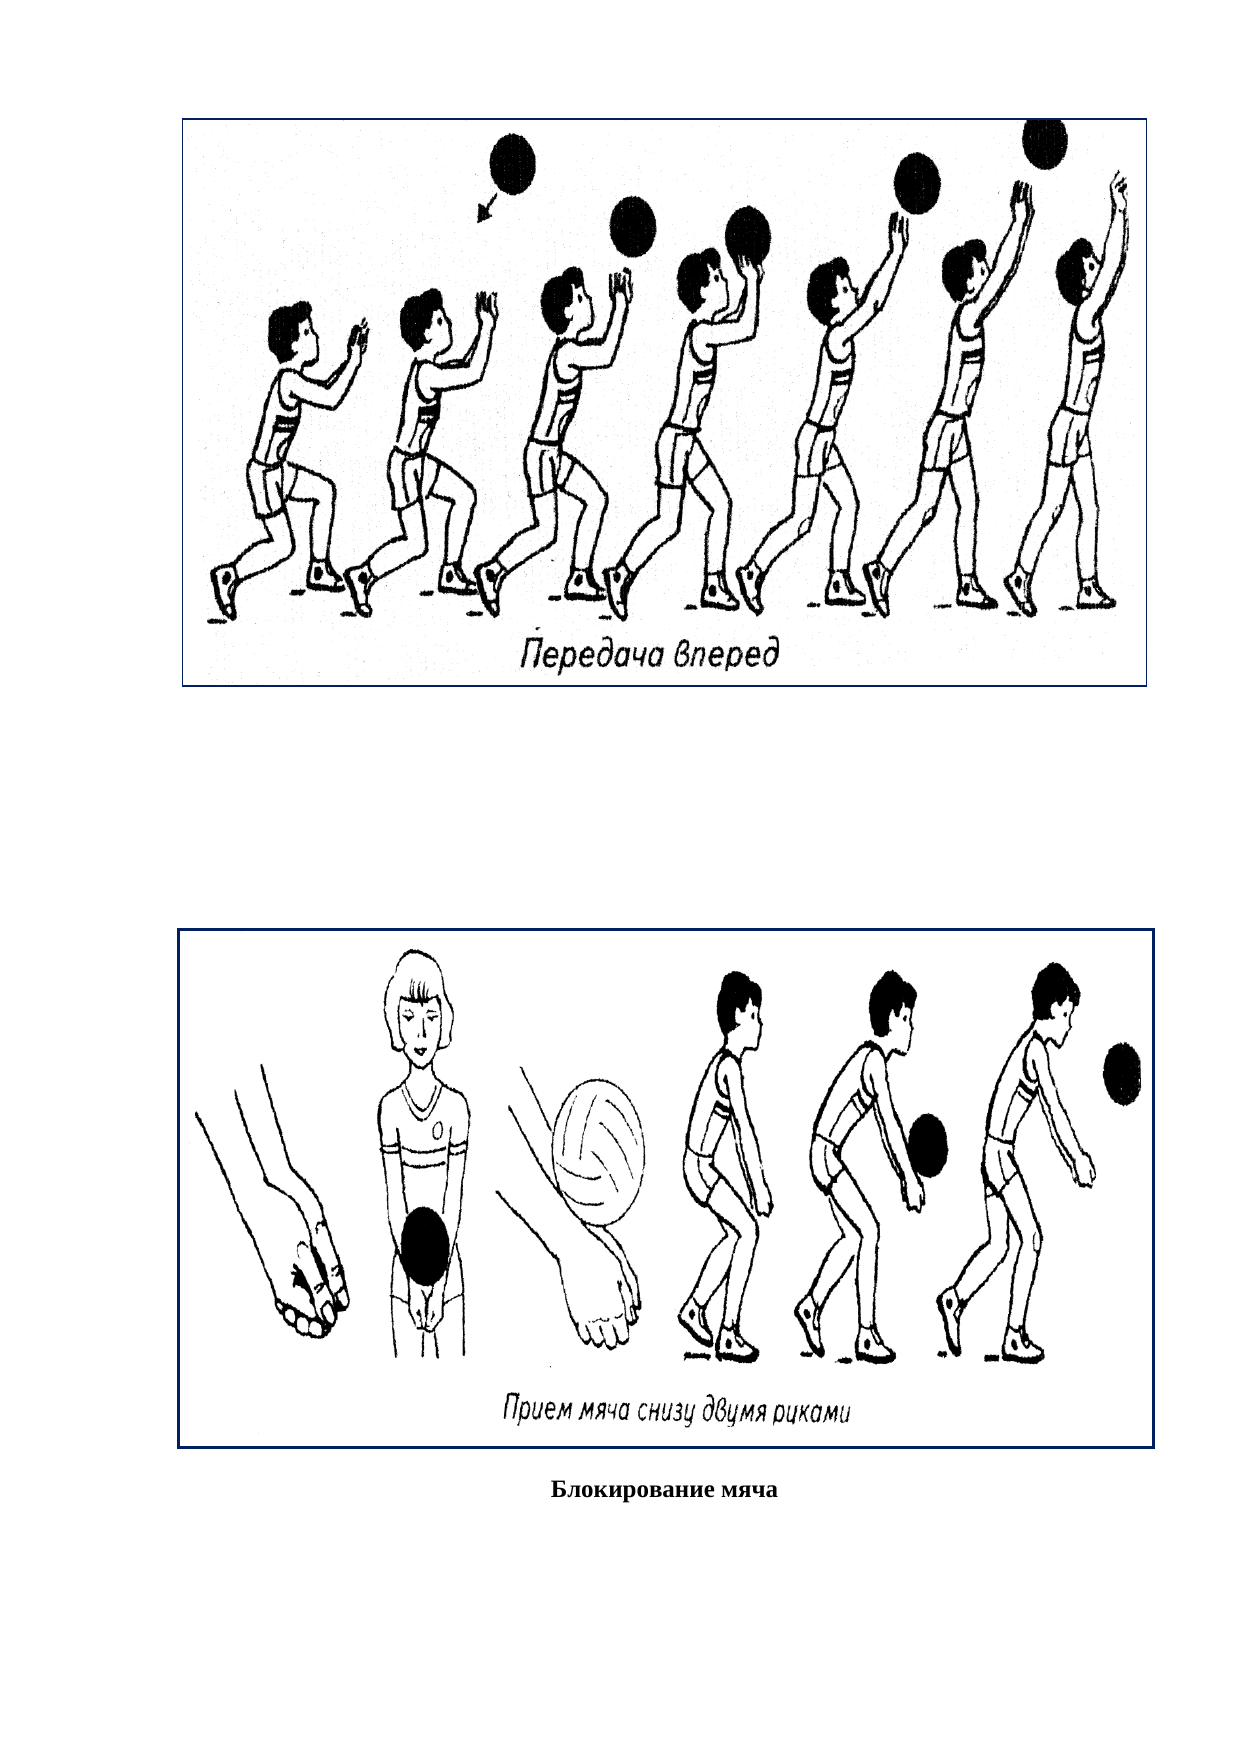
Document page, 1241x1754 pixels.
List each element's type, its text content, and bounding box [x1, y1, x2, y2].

text Блокирование мяча [177, 1474, 1152, 1502]
picture [183, 120, 1146, 685]
picture [180, 931, 1152, 1446]
